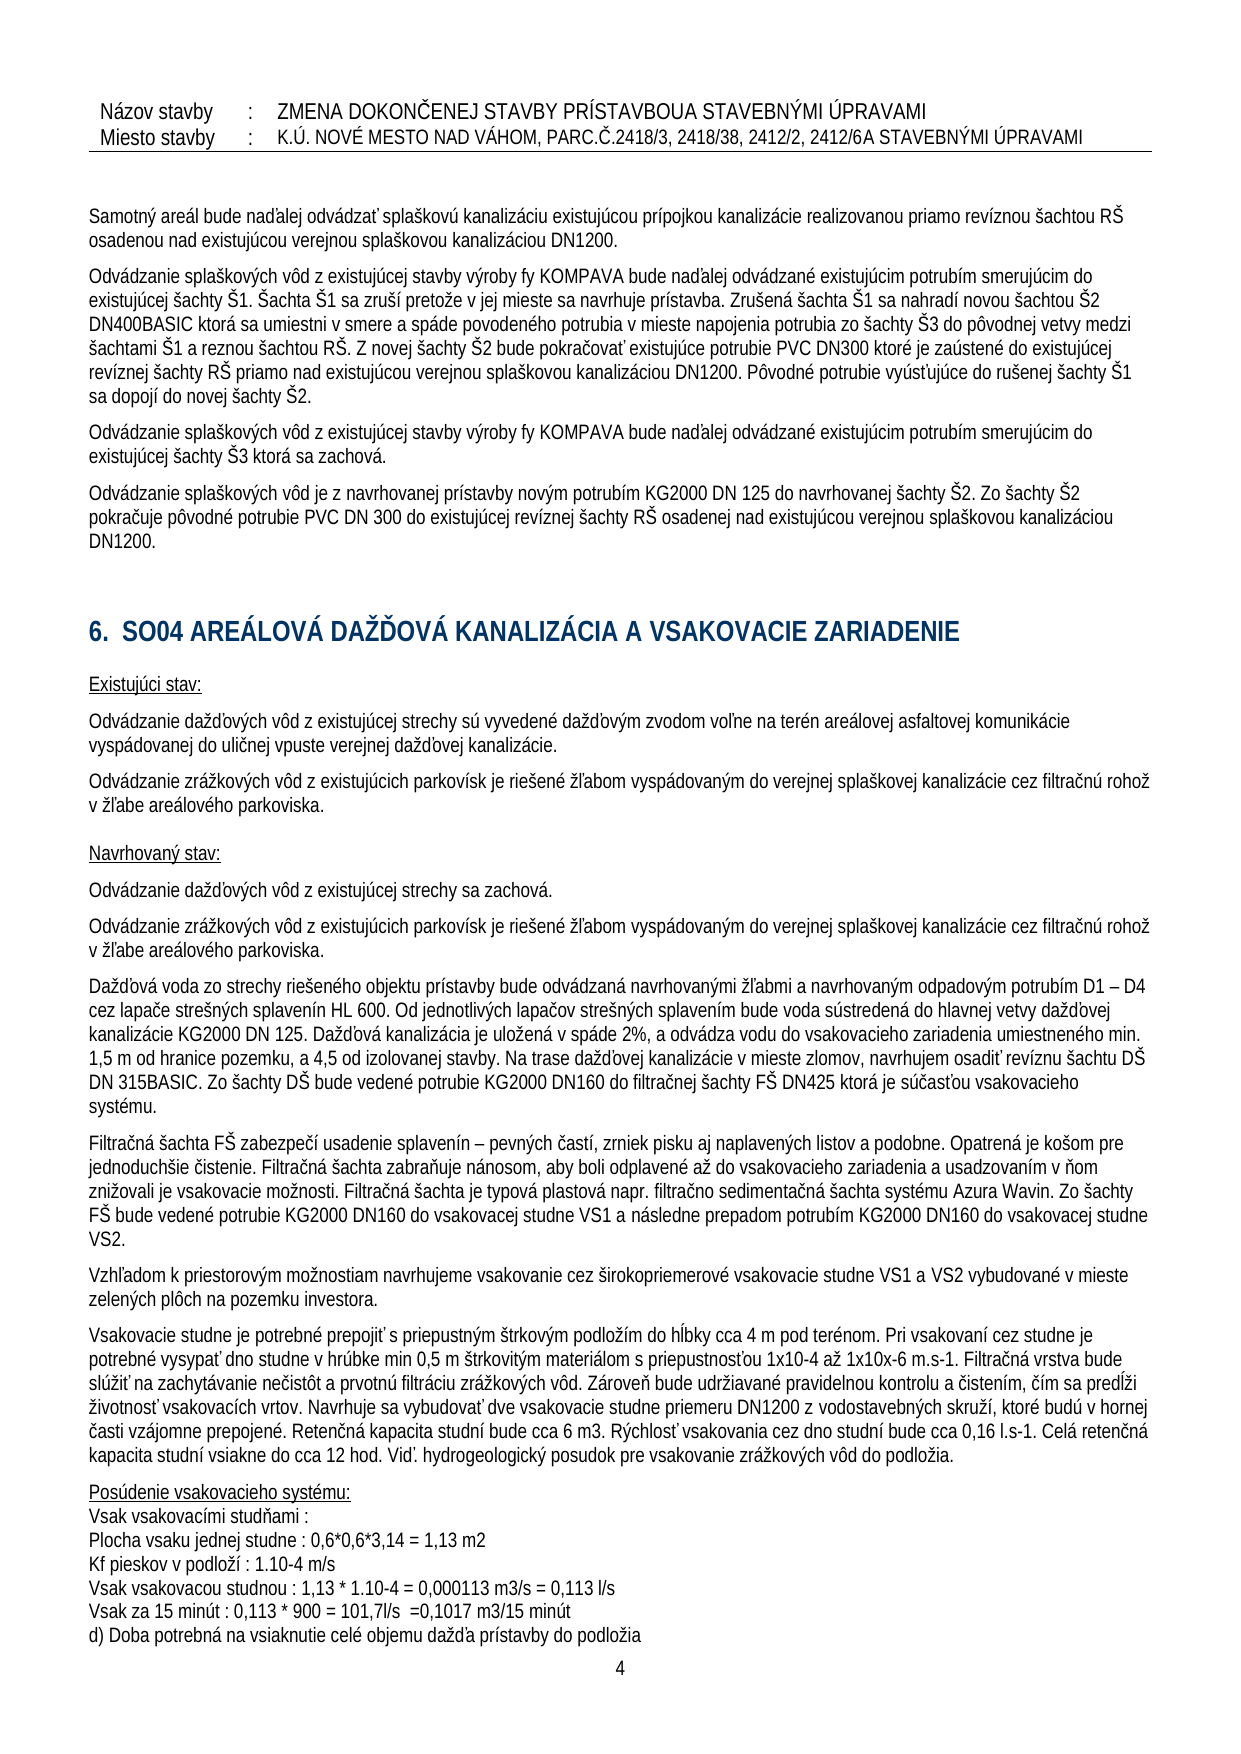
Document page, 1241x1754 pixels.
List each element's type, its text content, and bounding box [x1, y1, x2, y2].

text Kf pieskov v podloží : 1.10-4 m/s [89, 1552, 1152, 1576]
text Vsak vsakovacími studňami : [89, 1504, 1152, 1528]
text Samotný areál bude naďalej odvádzať splaškovú kanalizáciu existujúcou prípojkou kanalizácie realizovanou priamo revíznou šachtou RŠ osadenou nad existujúcou verejnou splaškovou kanalizáciou DN1200. [89, 203, 1152, 251]
text Vzhľadom k priestorovým možnostiam navrhujeme vsakovanie cez širokopriemerové vsakovacie studne VS1 a VS2 vybudované v mieste zelených plôch na pozemku investora. [89, 1263, 1152, 1311]
text Odvádzanie splaškových vôd je z navrhovanej prístavby novým potrubím KG2000 DN 125 do navrhovanej šachty Š2. Zo šachty Š2 pokračuje pôvodné potrubie PVC DN 300 do existujúcej revíznej šachty RŠ osadenej nad existujúcou verejnou splaškovou kanalizáciou DN1200. [89, 481, 1152, 552]
text Dažďová voda zo strechy riešeného objektu prístavby bude odvádzaná navrhovanými žľabmi a navrhovaným odpadovým potrubím D1 – D4 cez lapače strešných splavenín HL 600. Od jednotlivých lapačov strešných splavením bude voda sústredená do hlavnej vetvy dažďovej kanalizácie KG2000 DN 125. Dažďová kanalizácia je uložená v spáde 2%, a odvádza vodu do vsakovacieho zariadenia umiestneného min. 1,5 m od hranice pozemku, a 4,5 od izolovanej stavby. Na trase dažďovej kanalizácie v mieste zlomov, navrhujem osadiť revíznu šachtu DŠ DN 315BASIC. Zo šachty DŠ bude vedené potrubie KG2000 DN160 do filtračnej šachty FŠ DN425 ktorá je súčasťou vsakovacieho systému. [89, 974, 1152, 1118]
text d) Doba potrebná na vsiaknutie celé objemu dažďa prístavby do podložia [89, 1623, 1152, 1647]
text Navrhovaný stav: [89, 841, 1152, 865]
text Vsakovacie studne je potrebné prepojiť s priepustným štrkovým podložím do hĺbky cca 4 m pod terénom. Pri vsakovaní cez studne je potrebné vysypať dno studne v hrúbke min 0,5 m štrkovitým materiálom s priepustnosťou 1x10-4 až 1x10x-6 m.s-1. Filtračná vrstva bude slúžiť na zachytávanie nečistôt a prvotnú filtráciu zrážkových vôd. Zároveň bude udržiavané pravidelnou kontrolu a čistením, čím sa predĺži životnosť vsakovacích vrtov. Navrhuje sa vybudovať dve vsakovacie studne priemeru DN1200 z vodostavebných skruží, ktoré budú v hornej časti vzájomne prepojené. Retenčná kapacita studní bude cca 6 m3. Rýchlosť vsakovania cez dno studní bude cca 0,16 l.s-1. Celá retenčná kapacita studní vsiakne do cca 12 hod. Viď. hydrogeologický posudok pre vsakovanie zrážkových vôd do podložia. [89, 1323, 1152, 1467]
text Vsak vsakovacou studnou : 1,13 * 1.10-4 = 0,000113 m3/s = 0,113 l/s [89, 1576, 1152, 1599]
text Odvádzanie dažďových vôd z existujúcej strechy sa zachová. [89, 878, 1152, 902]
text Posúdenie vsakovacieho systému: [89, 1480, 1152, 1504]
text Vsak za 15 minút : 0,113 * 900 = 101,7l/s =0,1017 m3/15 minút [89, 1599, 1152, 1623]
text Existujúci stav: [89, 672, 1152, 696]
text Odvádzanie zrážkových vôd z existujúcich parkovísk je riešené žľabom vyspádovaným do verejnej splaškovej kanalizácie cez filtračnú rohož v žľabe areálového parkoviska. [89, 914, 1152, 962]
text Odvádzanie splaškových vôd z existujúcej stavby výroby fy KOMPAVA bude naďalej odvádzané existujúcim potrubím smerujúcim do existujúcej šachty Š3 ktorá sa zachová. [89, 420, 1152, 468]
text Filtračná šachta FŠ zabezpečí usadenie splavenín – pevných častí, zrniek pisku aj naplavených listov a podobne. Opatrená je košom pre jednoduchšie čistenie. Filtračná šachta zabraňuje nánosom, aby boli odplavené až do vsakovacieho zariadenia a usadzovaním v ňom znižovali je vsakovacie možnosti. Filtračná šachta je typová plastová napr. filtračno sedimentačná šachta systému Azura Wavin. Zo šachty FŠ bude vedené potrubie KG2000 DN160 do vsakovacej studne VS1 a následne prepadom potrubím KG2000 DN160 do vsakovacej studne VS2. [89, 1131, 1152, 1251]
text Plocha vsaku jednej studne : 0,6*0,6*3,14 = 1,13 m2 [89, 1528, 1152, 1552]
text Odvádzanie zrážkových vôd z existujúcich parkovísk je riešené žľabom vyspádovaným do verejnej splaškovej kanalizácie cez filtračnú rohož v žľabe areálového parkoviska. [89, 769, 1152, 817]
subtitle 6. SO04 areálová dažďová kanalizácia a vsakovacie zariadenie [89, 614, 1152, 647]
text Odvádzanie dažďových vôd z existujúcej strechy sú vyvedené dažďovým zvodom voľne na terén areálovej asfaltovej komunikácie vyspádovanej do uličnej vpuste verejnej dažďovej kanalizácie. [89, 709, 1152, 757]
text Odvádzanie splaškových vôd z existujúcej stavby výroby fy KOMPAVA bude naďalej odvádzané existujúcim potrubím smerujúcim do existujúcej šachty Š1. Šachta Š1 sa zruší pretože v jej mieste sa navrhuje prístavba. Zrušená šachta Š1 sa nahradí novou šachtou Š2 DN400BASIC ktorá sa umiestni v smere a spáde povodeného potrubia v mieste napojenia potrubia zo šachty Š3 do pôvodnej vetvy medzi šachtami Š1 a reznou šachtou RŠ. Z novej šachty Š2 bude pokračovať existujúce potrubie PVC DN300 ktoré je zaústené do existujúcej revíznej šachty RŠ priamo nad existujúcou verejnou splaškovou kanalizáciou DN1200. Pôvodné potrubie vyúsťujúce do rušenej šachty Š1 sa dopojí do novej šachty Š2. [89, 264, 1152, 408]
